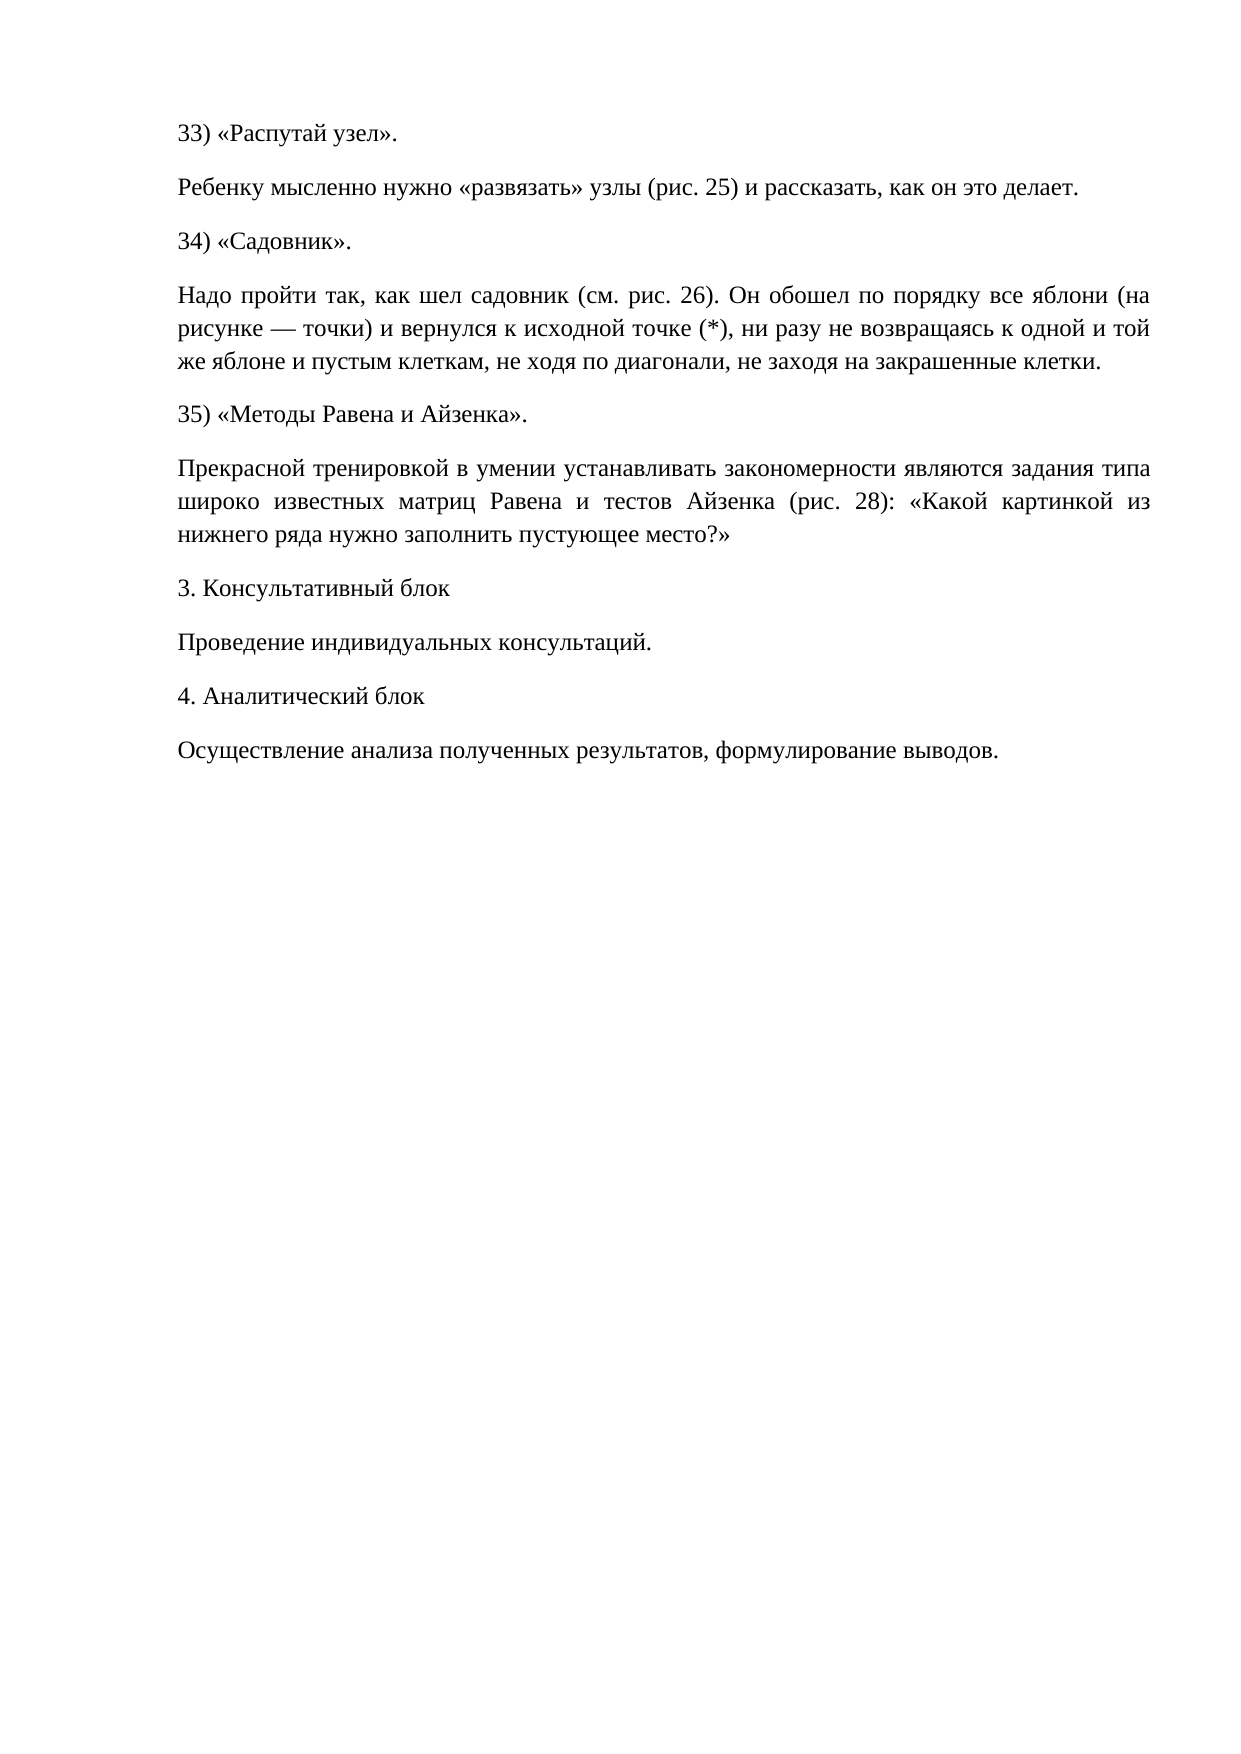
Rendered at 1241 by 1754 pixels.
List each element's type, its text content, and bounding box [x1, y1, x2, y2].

text Ребенку мысленно нужно «развязать» узлы (рис. 25) и рассказать, как он это делает. [177, 172, 1152, 201]
text 3. Консультативный блок [177, 573, 1152, 602]
text Проведение индивидуальных консультаций. [177, 627, 1152, 656]
text 4. Аналитический блок [177, 681, 1152, 710]
text 35) «Методы Равена и Айзенка». [177, 399, 1152, 428]
text Надо пройти так, как шел садовник (см. рис. 26). Он обошел по порядку все яблони (на рисунке — точки) и вернулся к исходной точке (*), ни разу не возвращаясь к одной и той же яблоне и пустым клеткам, не ходя по диагонали, не заходя на закрашенные клетки. [177, 280, 1152, 374]
text Осуществление анализа полученных результатов, формулирование выводов. [177, 735, 1152, 764]
text Прекрасной тренировкой в умении устанавливать закономерности являются задания типа широко известных матриц Равена и тестов Айзенка (рис. 28): «Какой картинкой из нижнего ряда нужно заполнить пустующее место?» [177, 453, 1152, 548]
text 33) «Распутай узел». [177, 118, 1152, 147]
text 34) «Садовник». [177, 226, 1152, 254]
